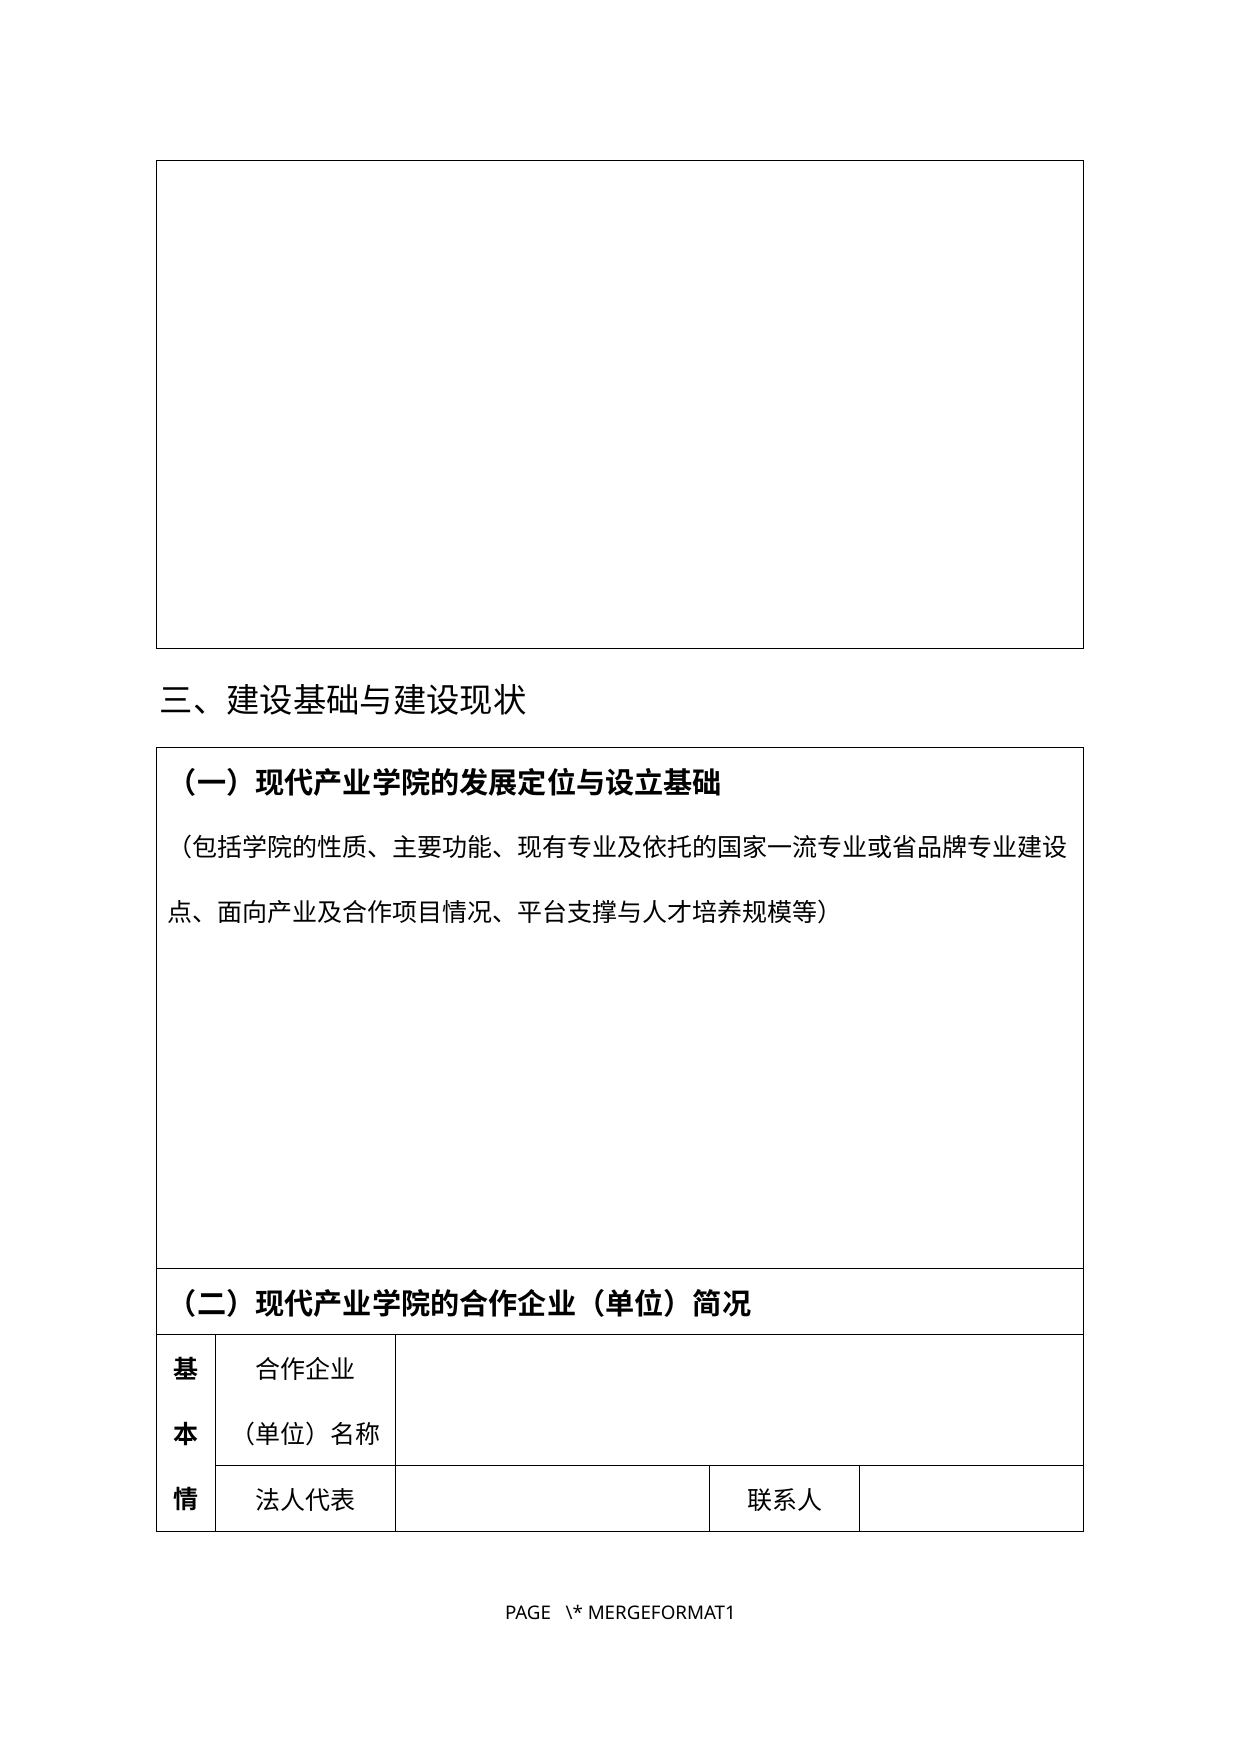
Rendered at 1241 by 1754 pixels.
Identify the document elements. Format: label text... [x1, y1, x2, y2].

table_cell [860, 1466, 1083, 1531]
table_cell [396, 1466, 709, 1531]
table_cell 基本情况 [157, 1335, 215, 1531]
table_cell （二）现代产业学院的合作企业（单位）简况 [157, 1269, 1083, 1334]
table_cell 法人代表 [216, 1466, 395, 1531]
table_cell [396, 1335, 1083, 1465]
text 三、建设基础与建设现状 [159, 666, 1081, 731]
table_cell 联系人 [710, 1466, 859, 1531]
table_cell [157, 161, 1083, 648]
table_cell 合作企业 （单位）名称 [216, 1335, 395, 1465]
table_header （一）现代产业学院的发展定位与设立基础 （包括学院的性质、主要功能、现有专业及依托的国家一流专业或省品牌专业建设点、面向产业及合作项目情况、平台支撑与人才培养规模等） [157, 748, 1083, 1268]
